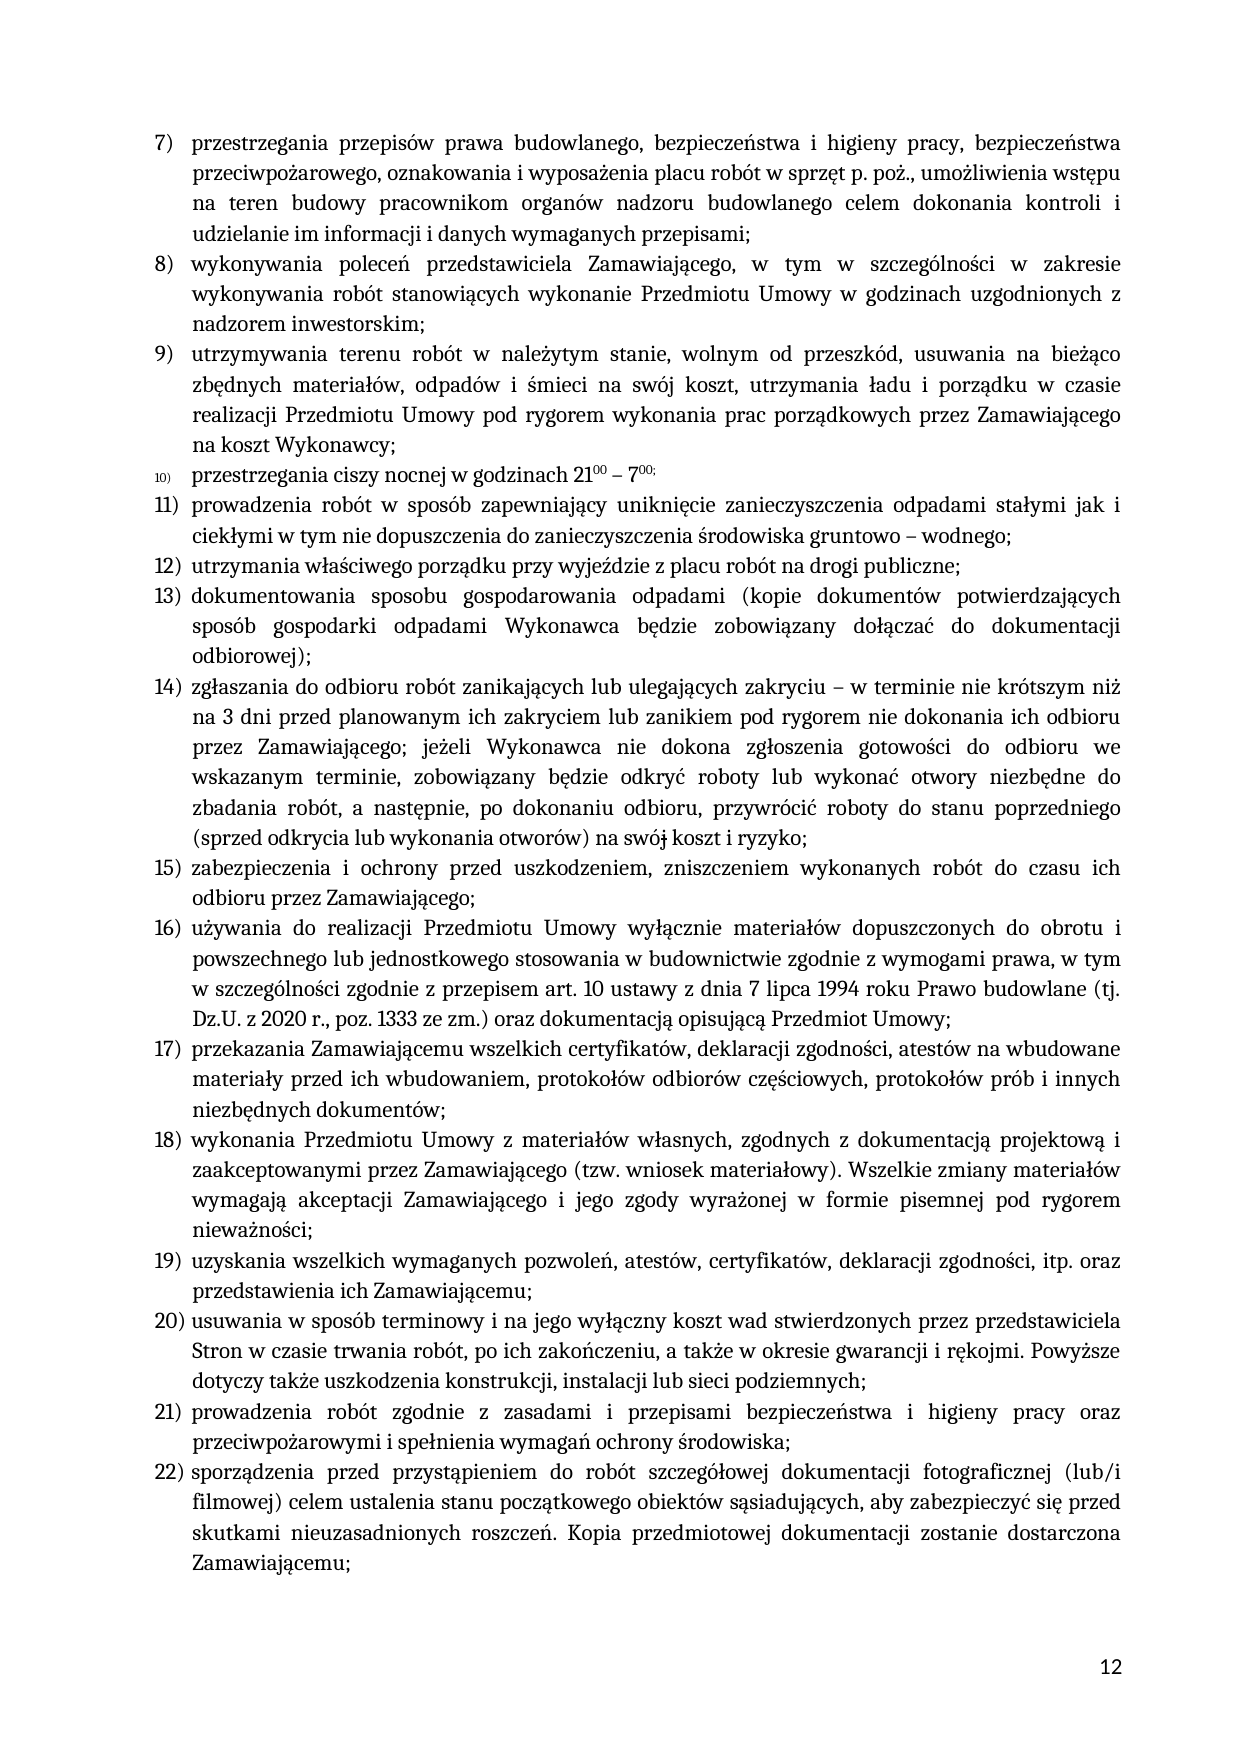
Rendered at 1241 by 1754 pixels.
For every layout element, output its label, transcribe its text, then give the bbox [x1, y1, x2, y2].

list przekazania Zamawiającemu wszelkich certyfikatów, deklaracji zgodności, atestów na wbudowane materiały przed ich wbudowaniem, protokołów odbiorów częściowych, protokołów prób i innych niezbędnych dokumentów; [154, 1036, 1122, 1123]
list przestrzegania przepisów prawa budowlanego, bezpieczeństwa i higieny pracy, bezpieczeństwa przeciwpożarowego, oznakowania i wyposażenia placu robót w sprzęt p. poż., umożliwienia wstępu na teren budowy pracownikom organów nadzoru budowlanego celem dokonania kontroli i udzielanie im informacji i danych wymaganych przepisami; [154, 130, 1122, 247]
list wykonania Przedmiotu Umowy z materiałów własnych, zgodnych z dokumentacją projektową i zaakceptowanymi przez Zamawiającego (tzw. wniosek materiałowy). Wszelkie zmiany materiałów wymagają akceptacji Zamawiającego i jego zgody wyrażonej w formie pisemnej pod rygorem nieważności; [154, 1127, 1122, 1244]
list usuwania w sposób terminowy i na jego wyłączny koszt wad stwierdzonych przez przedstawiciela Stron w czasie trwania robót, po ich zakończeniu, a także w okresie gwarancji i rękojmi. Powyższe dotyczy także uszkodzenia konstrukcji, instalacji lub sieci podziemnych; [154, 1308, 1122, 1395]
list dokumentowania sposobu gospodarowania odpadami (kopie dokumentów potwierdzających sposób gospodarki odpadami Wykonawca będzie zobowiązany dołączać do dokumentacji odbiorowej); [154, 583, 1122, 670]
list zabezpieczenia i ochrony przed uszkodzeniem, zniszczeniem wykonanych robót do czasu ich odbioru przez Zamawiającego; [154, 855, 1122, 911]
list prowadzenia robót zgodnie z zasadami i przepisami bezpieczeństwa i higieny pracy oraz przeciwpożarowymi i spełnienia wymagań ochrony środowiska; [154, 1398, 1122, 1455]
list utrzymania właściwego porządku przy wyjeździe z placu robót na drogi publiczne; [154, 553, 1122, 579]
list zgłaszania do odbioru robót zanikających lub ulegających zakryciu – w terminie nie krótszym niż na 3 dni przed planowanym ich zakryciem lub zanikiem pod rygorem nie dokonania ich odbioru przez Zamawiającego; jeżeli Wykonawca nie dokona zgłoszenia gotowości do odbioru we wskazanym terminie, zobowiązany będzie odkryć roboty lub wykonać otwory niezbędne do zbadania robót, a następnie, po dokonaniu odbioru, przywrócić roboty do stanu poprzedniego (sprzed odkrycia lub wykonania otworów) na swój koszt i ryzyko; [154, 673, 1122, 851]
list używania do realizacji Przedmiotu Umowy wyłącznie materiałów dopuszczonych do obrotu i powszechnego lub jednostkowego stosowania w budownictwie zgodnie z wymogami prawa, w tym w szczególności zgodnie z przepisem art. 10 ustawy z dnia 7 lipca 1994 roku Prawo budowlane (tj. Dz.U. z 2020 r., poz. 1333 ze zm.) oraz dokumentacją opisującą Przedmiot Umowy; [154, 915, 1122, 1032]
list przestrzegania ciszy nocnej w godzinach 2100 – 700; [154, 462, 1122, 488]
list utrzymywania terenu robót w należytym stanie, wolnym od przeszkód, usuwania na bieżąco zbędnych materiałów, odpadów i śmieci na swój koszt, utrzymania ładu i porządku w czasie realizacji Przedmiotu Umowy pod rygorem wykonania prac porządkowych przez Zamawiającego na koszt Wykonawcy; [154, 341, 1122, 458]
list uzyskania wszelkich wymaganych pozwoleń, atestów, certyfikatów, deklaracji zgodności, itp. oraz przedstawienia ich Zamawiającemu; [154, 1247, 1122, 1304]
list wykonywania poleceń przedstawiciela Zamawiającego, w tym w szczególności w zakresie wykonywania robót stanowiących wykonanie Przedmiotu Umowy w godzinach uzgodnionych z nadzorem inwestorskim; [154, 251, 1122, 337]
list prowadzenia robót w sposób zapewniający uniknięcie zanieczyszczenia odpadami stałymi jak i ciekłymi w tym nie dopuszczenia do zanieczyszczenia środowiska gruntowo – wodnego; [154, 492, 1122, 549]
list sporządzenia przed przystąpieniem do robót szczegółowej dokumentacji fotograficznej (lub/i filmowej) celem ustalenia stanu początkowego obiektów sąsiadujących, aby zabezpieczyć się przed skutkami nieuzasadnionych roszczeń. Kopia przedmiotowej dokumentacji zostanie dostarczona Zamawiającemu; [154, 1459, 1122, 1576]
